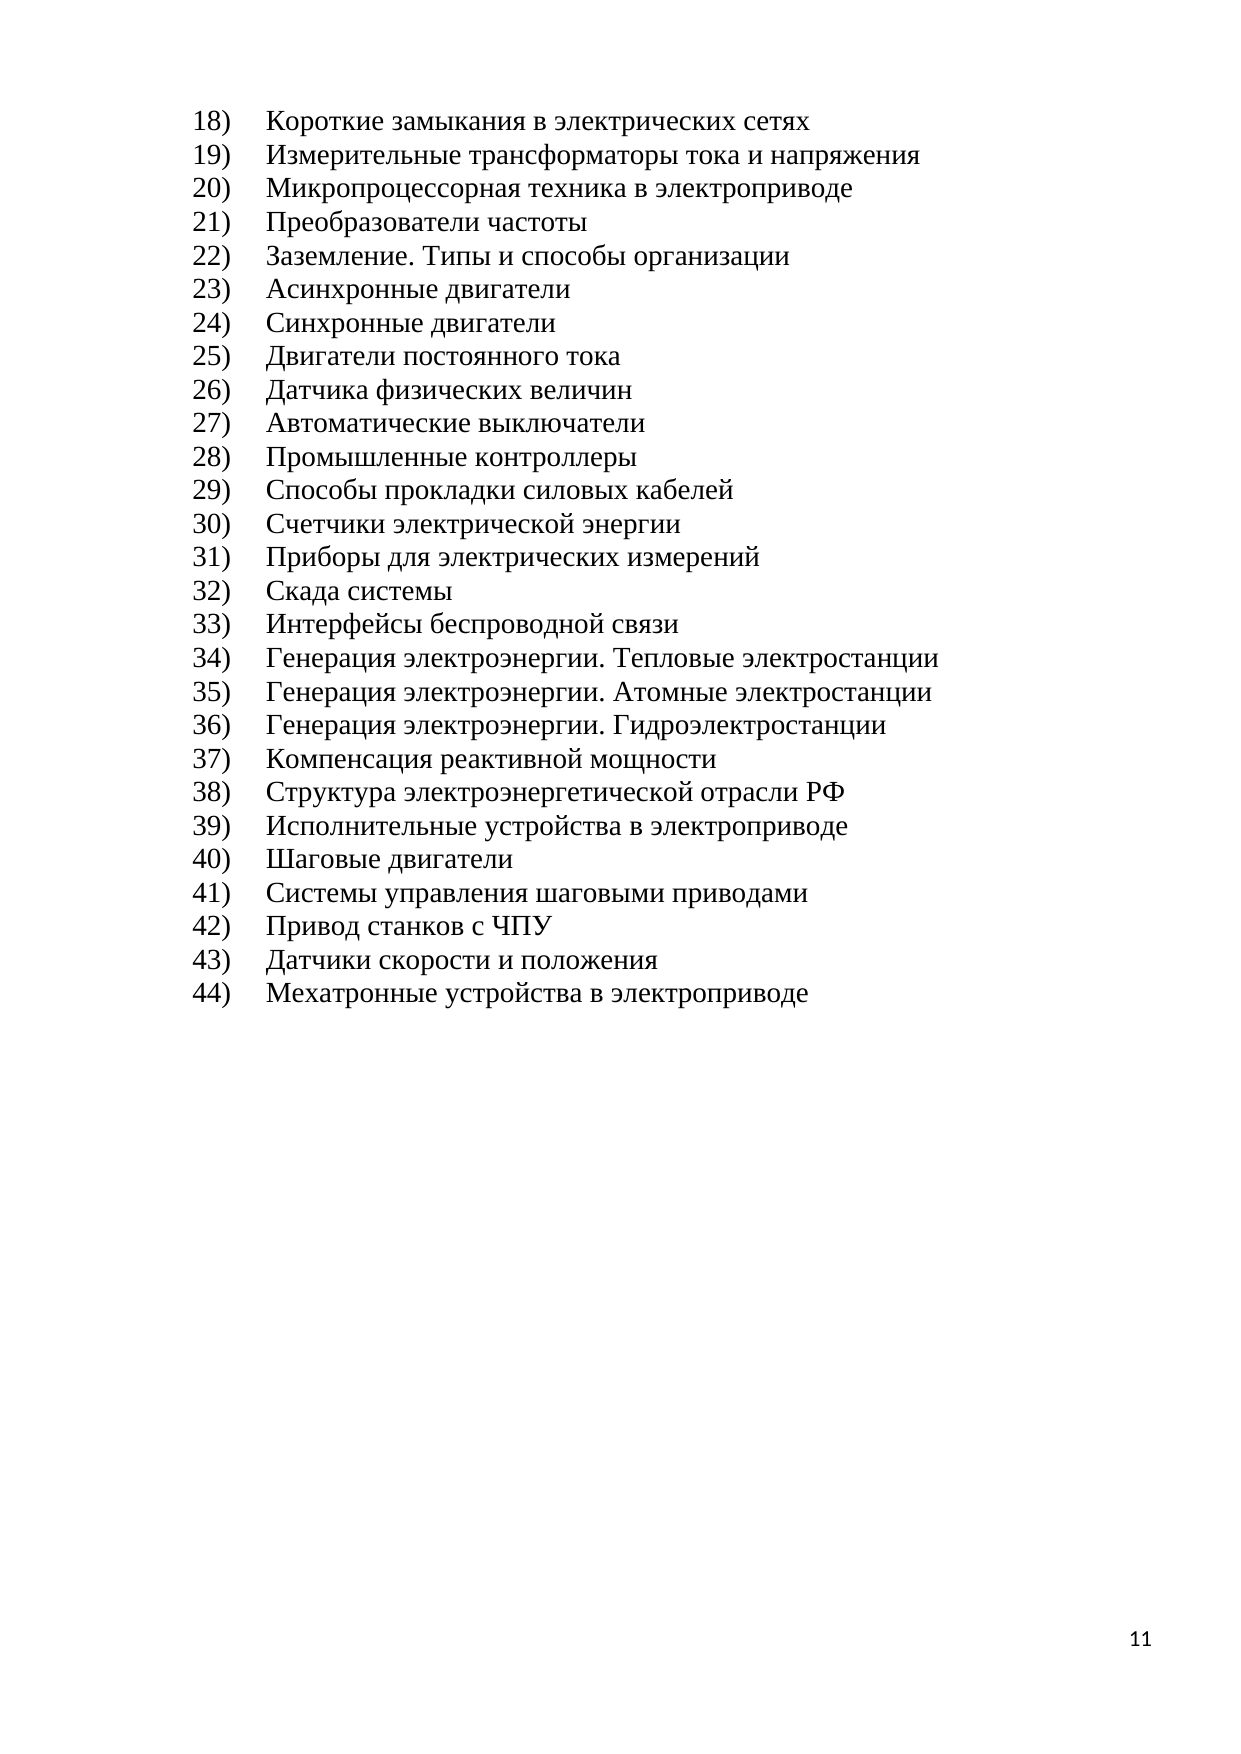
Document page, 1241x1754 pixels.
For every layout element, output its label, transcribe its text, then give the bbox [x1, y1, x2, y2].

list Двигатели постоянного тока [118, 338, 1152, 372]
list Генерация электроэнергии. Гидроэлектростанции [118, 707, 1152, 741]
list Мехатронные устройства в электроприводе [118, 976, 1152, 1009]
list Измерительные трансформаторы тока и напряжения [118, 137, 1152, 171]
list Синхронные двигатели [118, 305, 1152, 338]
list Шаговые двигатели [118, 841, 1152, 875]
list Компенсация реактивной мощности [118, 741, 1152, 774]
list Асинхронные двигатели [118, 271, 1152, 305]
list Короткие замыкания в электрических сетях [118, 103, 1152, 137]
list Приборы для электрических измерений [118, 539, 1152, 573]
list Заземление. Типы и способы организации [118, 238, 1152, 271]
list Генерация электроэнергии. Атомные электростанции [118, 674, 1152, 707]
list Датчика физических величин [118, 372, 1152, 405]
list Интерфейсы беспроводной связи [118, 607, 1152, 640]
list Промышленные контроллеры [118, 439, 1152, 472]
list Преобразователи частоты [118, 204, 1152, 238]
list Скада системы [118, 573, 1152, 607]
list Системы управления шаговыми приводами [118, 875, 1152, 908]
list Способы прокладки силовых кабелей [118, 472, 1152, 506]
list Структура электроэнергетической отрасли РФ [118, 774, 1152, 808]
list Генерация электроэнергии. Тепловые электростанции [118, 640, 1152, 674]
list Микропроцессорная техника в электроприводе [118, 171, 1152, 204]
list Исполнительные устройства в электроприводе [118, 808, 1152, 841]
list Датчики скорости и положения [118, 942, 1152, 976]
list Автоматические выключатели [118, 405, 1152, 439]
list Привод станков с ЧПУ [118, 908, 1152, 942]
list Счетчики электрической энергии [118, 506, 1152, 539]
